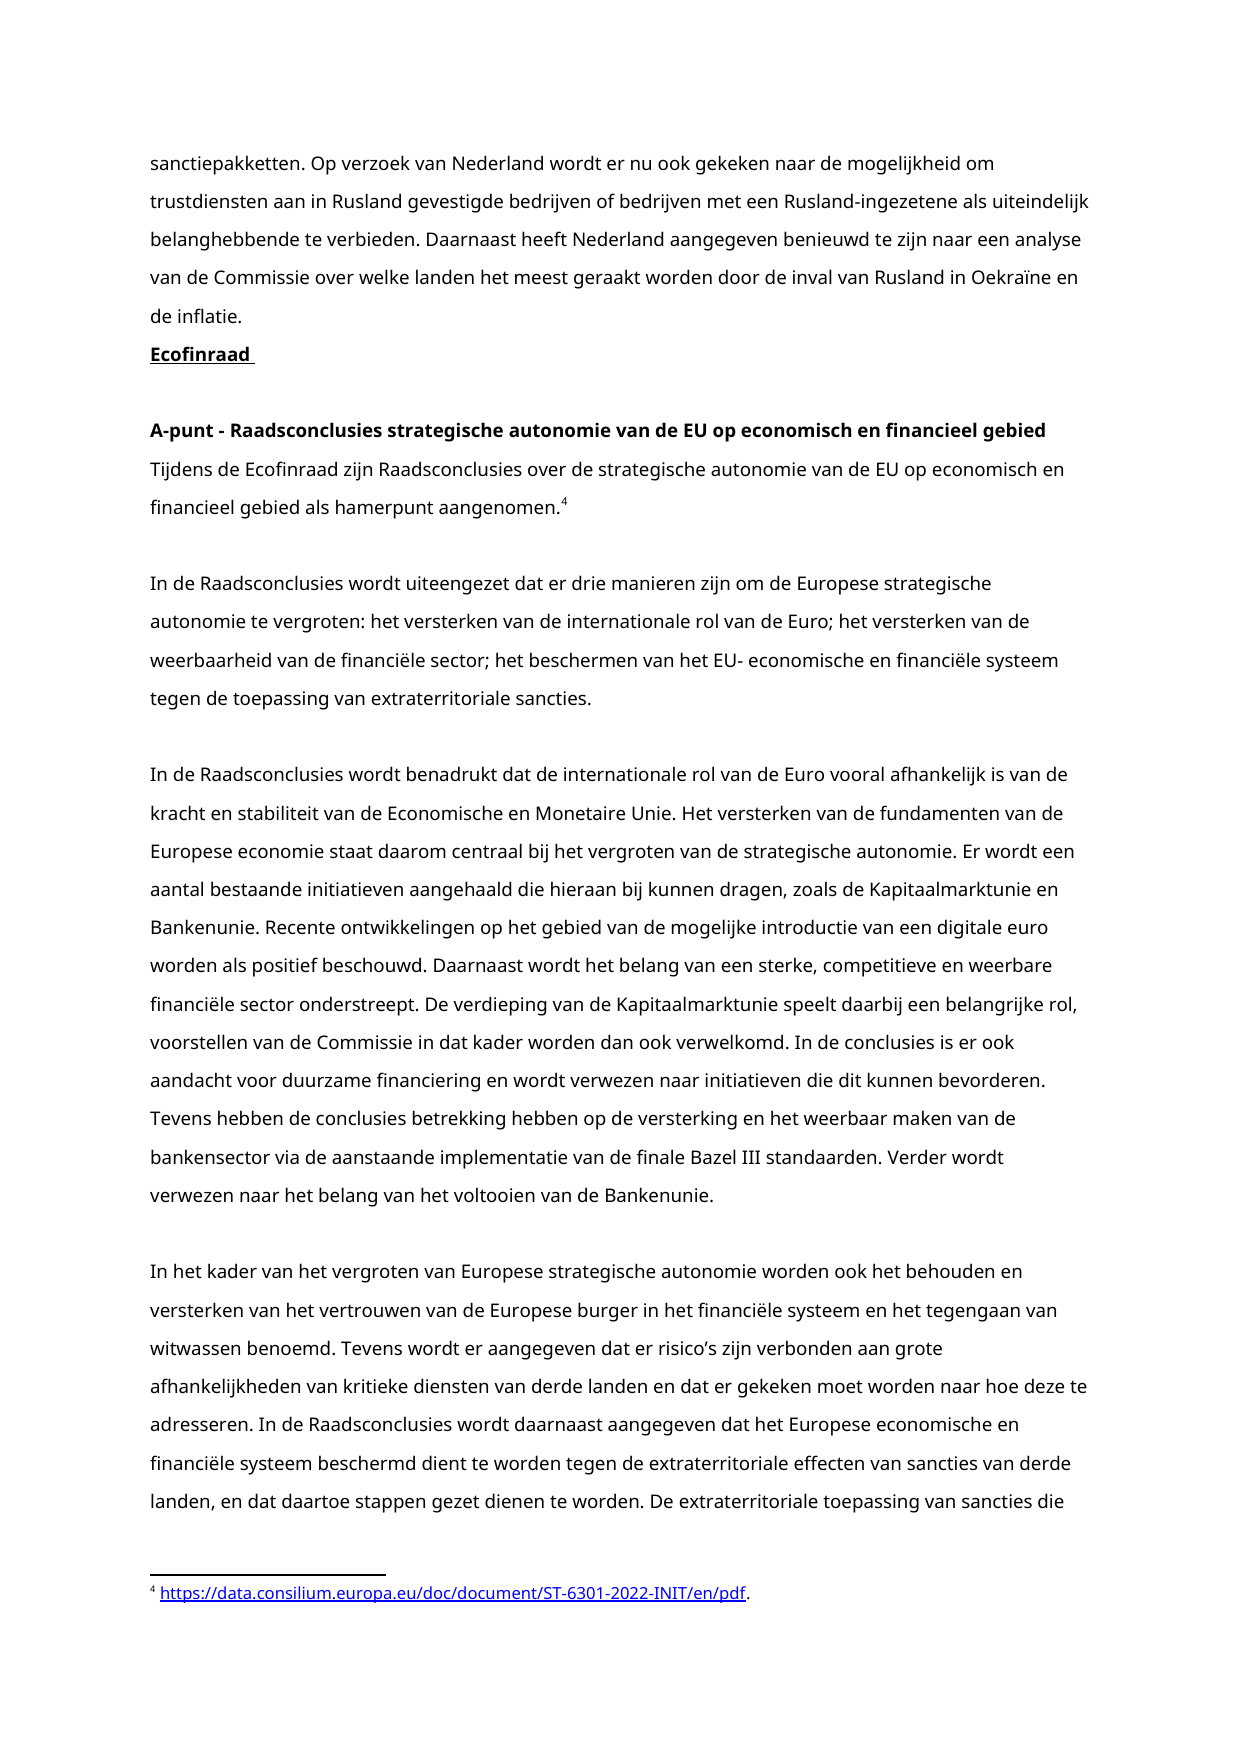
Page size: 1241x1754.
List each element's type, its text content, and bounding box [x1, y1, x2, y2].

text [150, 150, 1090, 328]
text In de Raadsconclusies wordt benadrukt dat de internationale rol van de Euro vooral afhankelijk is van de kracht en stabiliteit van de Economische en Monetaire Unie. Het versterken van de fundamenten van de Europese economie staat daarom centraal bij het vergroten van de strategische autonomie. Er wordt een aantal bestaande initiatieven aangehaald die hieraan bij kunnen dragen, zoals de Kapitaalmarktunie en Bankenunie. Recente ontwikkelingen op het gebied van de mogelijke introductie van een digitale euro worden als positief beschouwd. Daarnaast wordt het belang van een sterke, competitieve en weerbare financiële sector onderstreept. De verdieping van de Kapitaalmarktunie speelt daarbij een belangrijke rol, voorstellen van de Commissie in dat kader worden dan ook verwelkomd. In de conclusies is er ook aandacht voor duurzame financiering en wordt verwezen naar initiatieven die dit kunnen bevorderen. Tevens hebben de conclusies betrekking hebben op de versterking en het weerbaar maken van de bankensector via de aanstaande implementatie van de finale Bazel III standaarden. Verder wordt verwezen naar het belang van het voltooien van de Bankenunie. [150, 762, 1090, 1208]
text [150, 1259, 1090, 1513]
text Ecofinraad [150, 341, 1090, 367]
text A-punt - Raadsconclusies strategische autonomie van de EU op economisch en financieel gebied [150, 418, 1090, 443]
text In de Raadsconclusies wordt uiteengezet dat er drie manieren zijn om de Europese strategische autonomie te vergroten: het versterken van de internationale rol van de Euro; het versterken van de weerbaarheid van de financiële sector; het beschermen van het EU- economische en financiële systeem tegen de toepassing van extraterritoriale sancties. [150, 571, 1090, 711]
text Tijdens de Ecofinraad zijn Raadsconclusies over de strategische autonomie van de EU op economisch en financieel gebied als hamerpunt aangenomen. [150, 456, 1090, 519]
